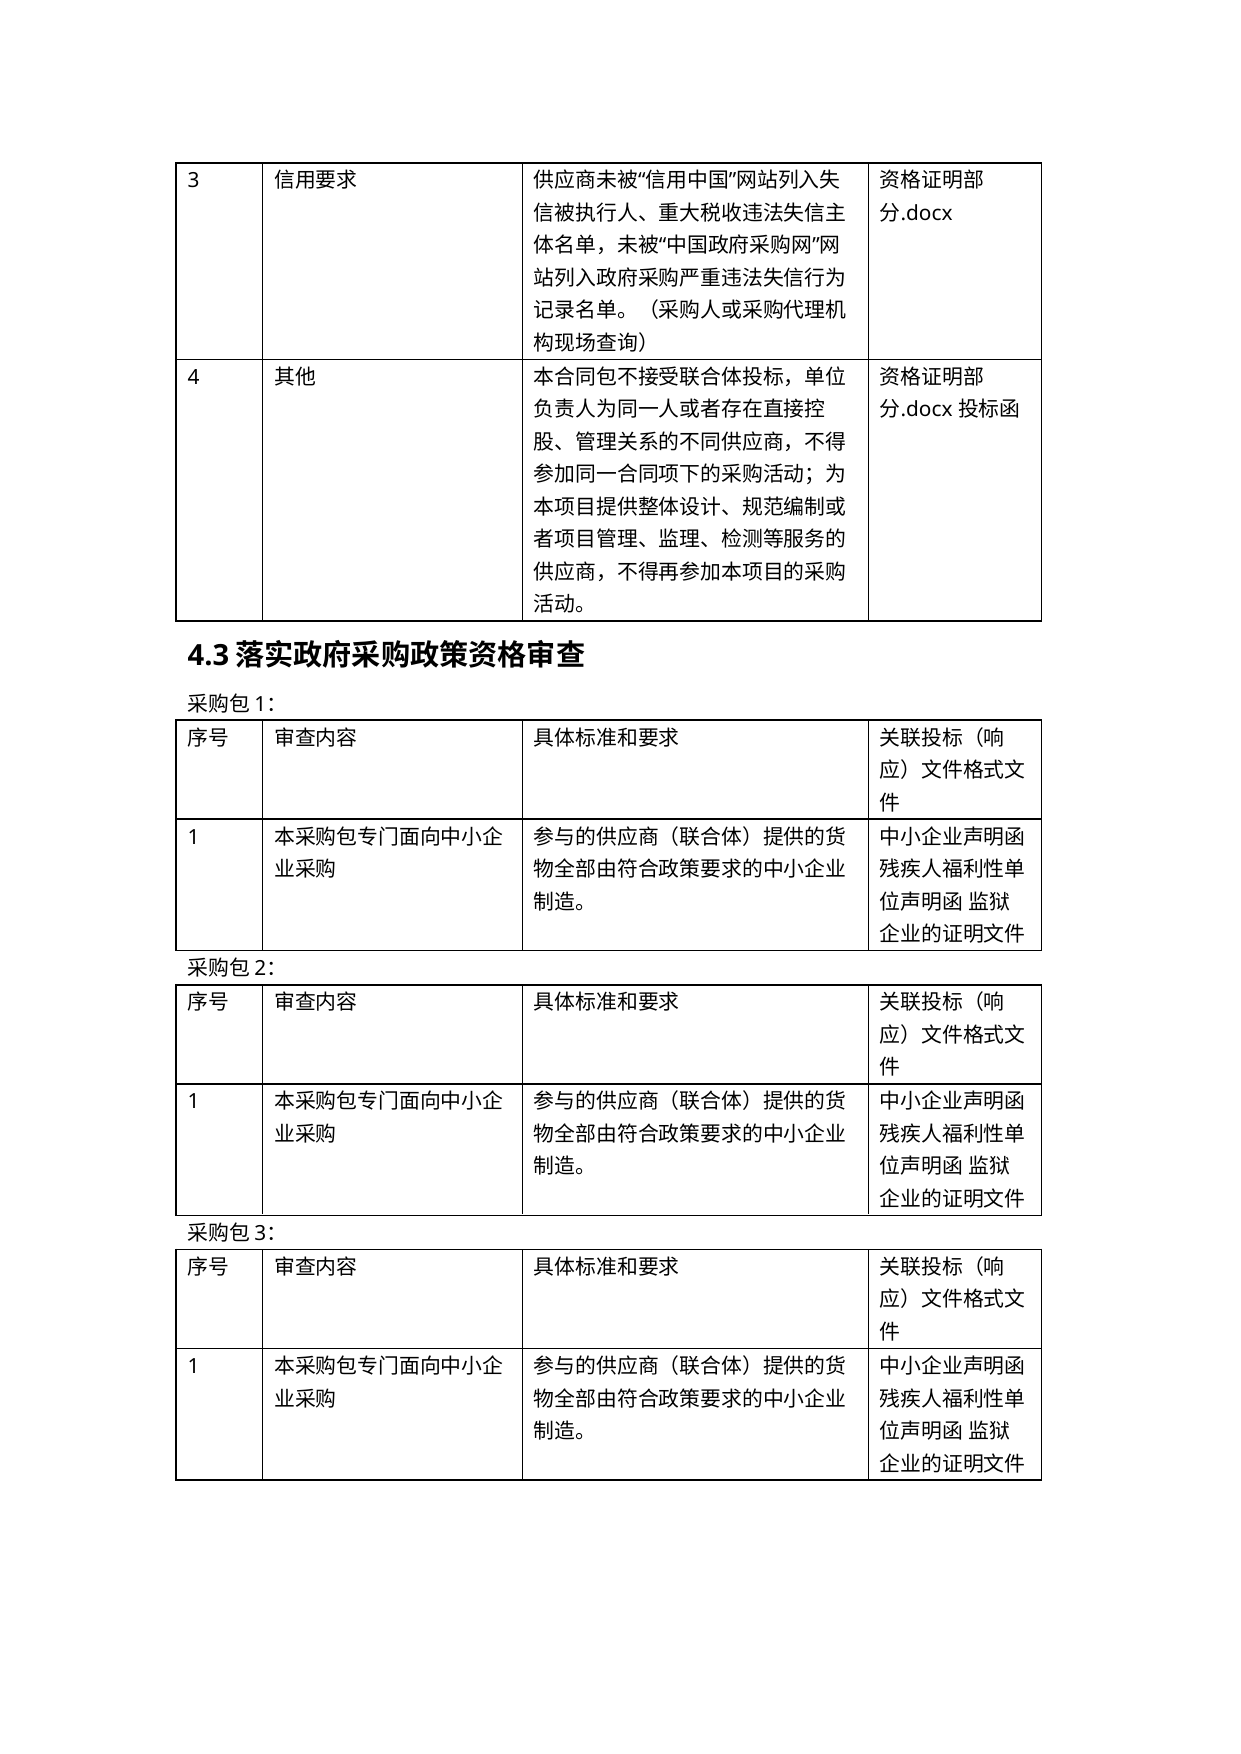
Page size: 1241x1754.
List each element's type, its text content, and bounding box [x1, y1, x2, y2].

table_header 审查内容 [263, 1250, 522, 1348]
table_cell 3 [177, 164, 262, 358]
table_cell 本合同包不接受联合体投标，单位负责人为同一人或者存在直接控股、管理关系的不同供应商，不得参加同一合同项下的采购活动；为本项目提供整体设计、规范编制或者项目管理、监理、检测等服务的供应商，不得再参加本项目的采购活动。 [523, 360, 868, 620]
table_cell 本采购包专门面向中小企业采购 [263, 820, 522, 950]
table_cell 1 [177, 820, 262, 950]
table_header 序号 [177, 986, 262, 1083]
table_cell 4 [177, 360, 262, 620]
table_cell 中小企业声明函 残疾人福利性单位声明函 监狱企业的证明文件 [869, 820, 1041, 950]
table_header 关联投标（响应）文件格式文件 [869, 986, 1041, 1083]
table_cell 参与的供应商（联合体）提供的货物全部由符合政策要求的中小企业制造。 [523, 1349, 868, 1479]
table_header 关联投标（响应）文件格式文件 [869, 1250, 1041, 1348]
table_cell 中小企业声明函 残疾人福利性单位声明函 监狱企业的证明文件 [869, 1085, 1041, 1214]
table_cell 中小企业声明函 残疾人福利性单位声明函 监狱企业的证明文件 [869, 1349, 1041, 1479]
table_cell 本采购包专门面向中小企业采购 [263, 1085, 522, 1214]
table_header 具体标准和要求 [523, 986, 868, 1083]
table_cell 供应商未被“信用中国”网站列入失信被执行人、重大税收违法失信主体名单，未被“中国政府采购网”网站列入政府采购严重违法失信行为记录名单。（采购人或采购代理机构现场查询） [523, 164, 868, 358]
table_cell 其他 [263, 360, 522, 620]
table_cell 资格证明部分.docx 投标函 [869, 360, 1041, 620]
table_header 具体标准和要求 [523, 1250, 868, 1348]
table_cell 1 [177, 1349, 262, 1479]
table_cell 1 [177, 1085, 262, 1214]
table_cell 参与的供应商（联合体）提供的货物全部由符合政策要求的中小企业制造。 [523, 1085, 868, 1214]
table_cell 本采购包专门面向中小企业采购 [263, 1349, 522, 1479]
table_header 审查内容 [263, 721, 522, 818]
table_cell 信用要求 [263, 164, 522, 358]
table_header 序号 [177, 1250, 262, 1348]
table_header 关联投标（响应）文件格式文件 [869, 721, 1041, 818]
text 采购包2： [187, 951, 1053, 984]
table_cell 参与的供应商（联合体）提供的货物全部由符合政策要求的中小企业制造。 [523, 820, 868, 950]
table_header 审查内容 [263, 986, 522, 1083]
text 采购包3： [187, 1216, 1053, 1248]
text 采购包1： [187, 687, 1053, 719]
table_header 序号 [177, 721, 262, 818]
text 4.3落实政府采购政策资格审查 [187, 622, 1053, 687]
table_cell 资格证明部分.docx [869, 164, 1041, 358]
table_header 具体标准和要求 [523, 721, 868, 818]
